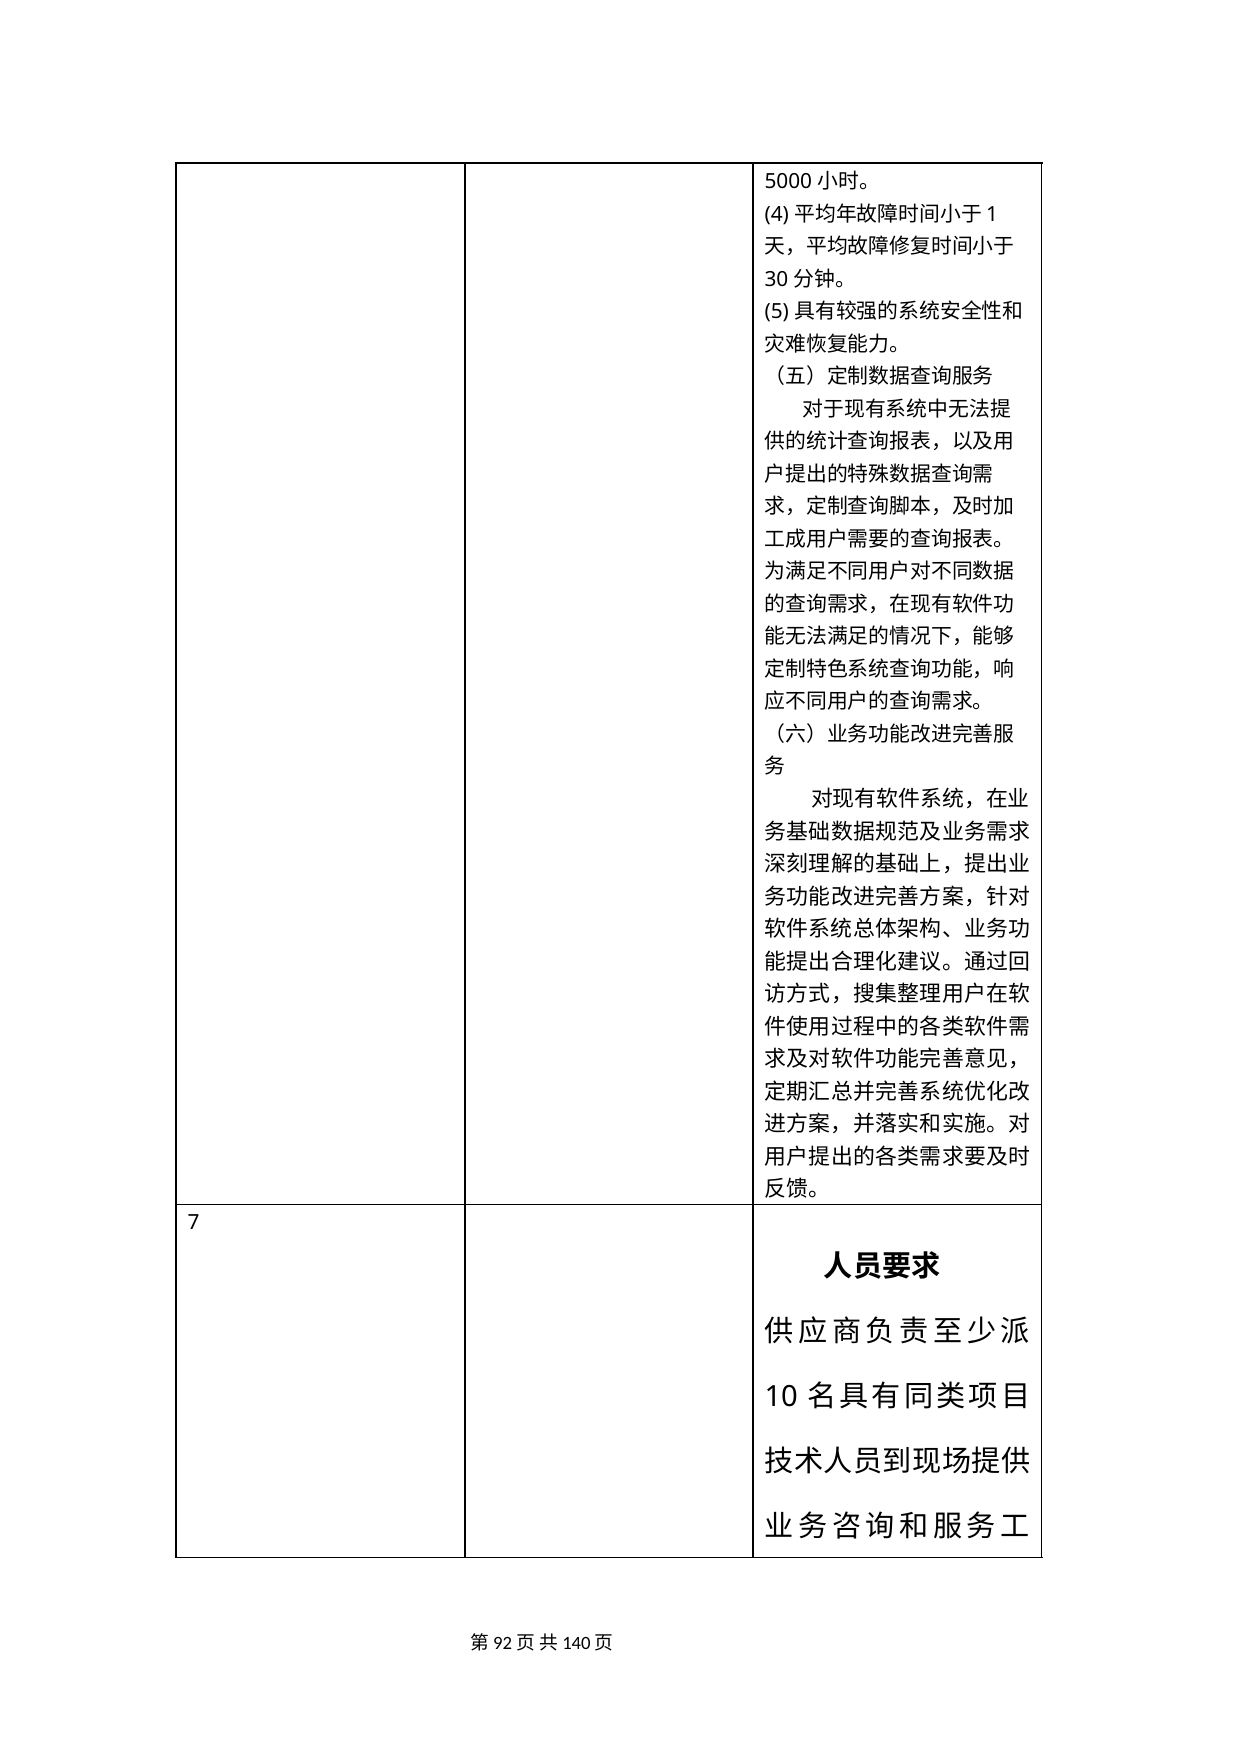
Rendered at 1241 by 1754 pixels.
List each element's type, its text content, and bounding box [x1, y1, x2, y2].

table_cell [466, 164, 752, 1203]
table_cell 7 [177, 1205, 464, 1557]
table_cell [754, 1205, 1041, 1557]
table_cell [754, 164, 1041, 1203]
table_cell 6 [177, 164, 464, 1203]
table_cell [466, 1205, 752, 1557]
